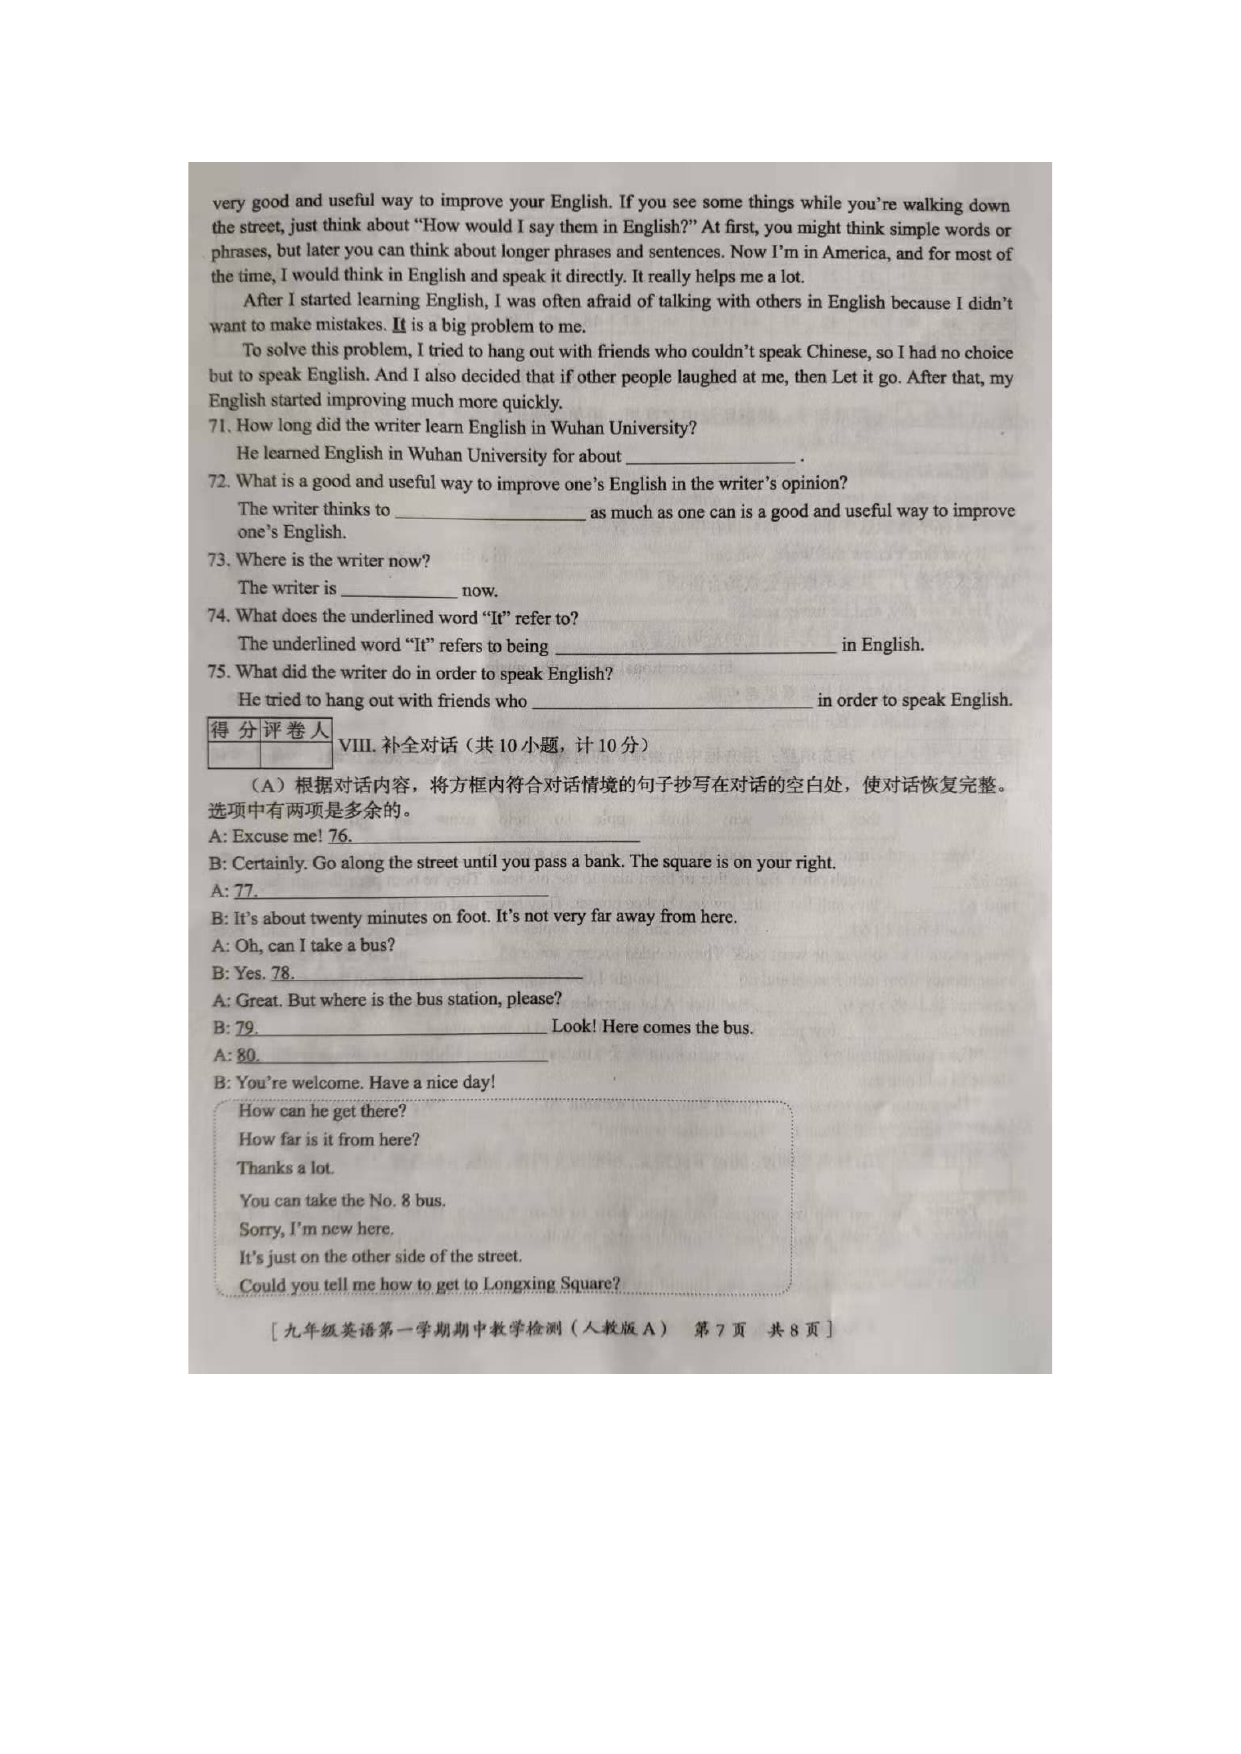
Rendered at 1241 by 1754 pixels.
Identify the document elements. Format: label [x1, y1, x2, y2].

picture [188, 162, 1053, 1374]
